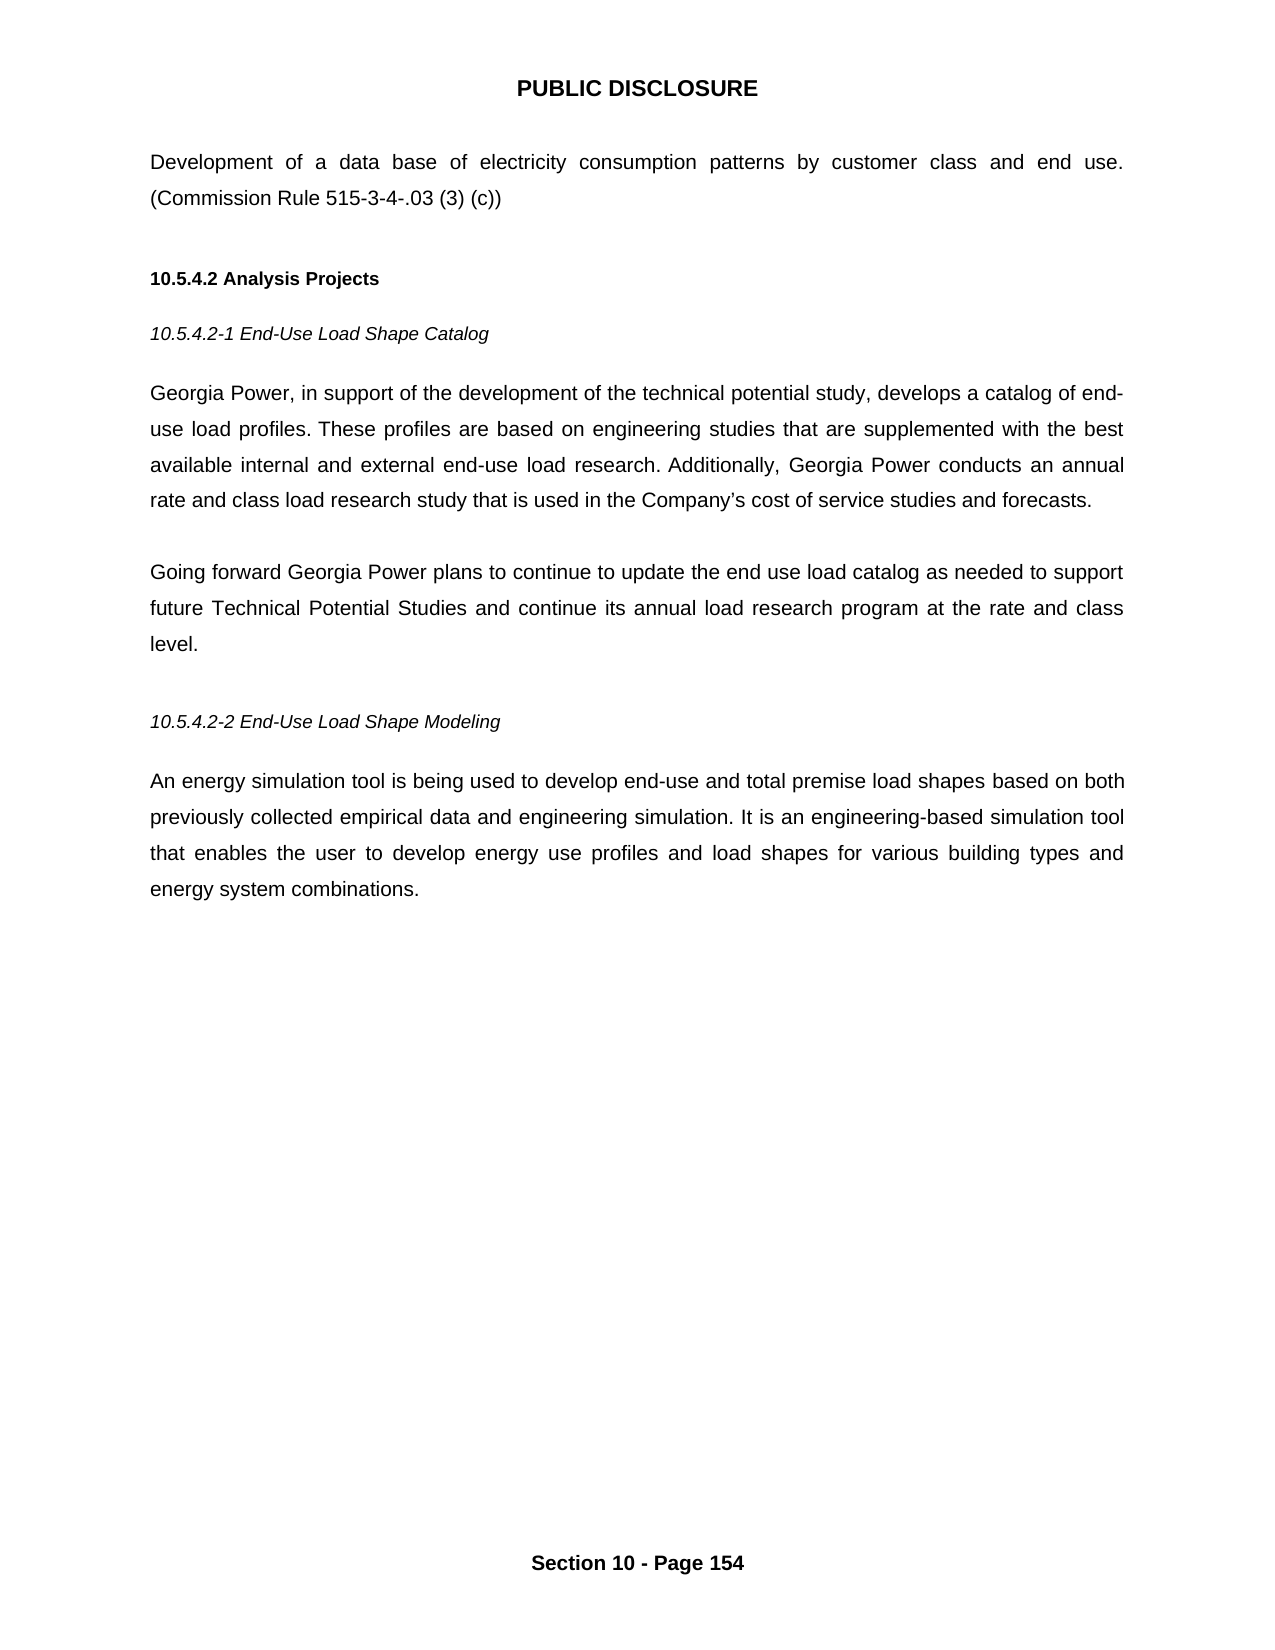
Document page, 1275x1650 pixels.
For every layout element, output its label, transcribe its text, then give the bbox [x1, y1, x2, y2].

text Development of a data base of electricity consumption patterns by customer class and end use. (Commission Rule 515-3-4-.03 (3) (c)) [150, 150, 1125, 210]
text Going forward Georgia Power plans to continue to update the end use load catalog as needed to support future Technical Potential Studies and continue its annual load research program at the rate and class level. [150, 560, 1125, 656]
text An energy simulation tool is being used to develop end-use and total premise load shapes based on both previously collected empirical data and engineering simulation. It is an engineering-based simulation tool that enables the user to develop energy use profiles and load shapes for various building types and energy system combinations. [150, 769, 1125, 901]
text 10.5.4.2 Analysis Projects [150, 267, 1125, 289]
text Georgia Power, in support of the development of the technical potential study, develops a catalog of end-use load profiles. These profiles are based on engineering studies that are supplemented with the best available internal and external end-use load research. Additionally, Georgia Power conducts an annual rate and class load research study that is used in the Company’s cost of service studies and forecasts. [150, 381, 1125, 512]
text 10.5.4.2-2 End-Use Load Shape Modeling [150, 711, 1125, 733]
text 10.5.4.2-1 End-Use Load Shape Catalog [150, 322, 1125, 344]
